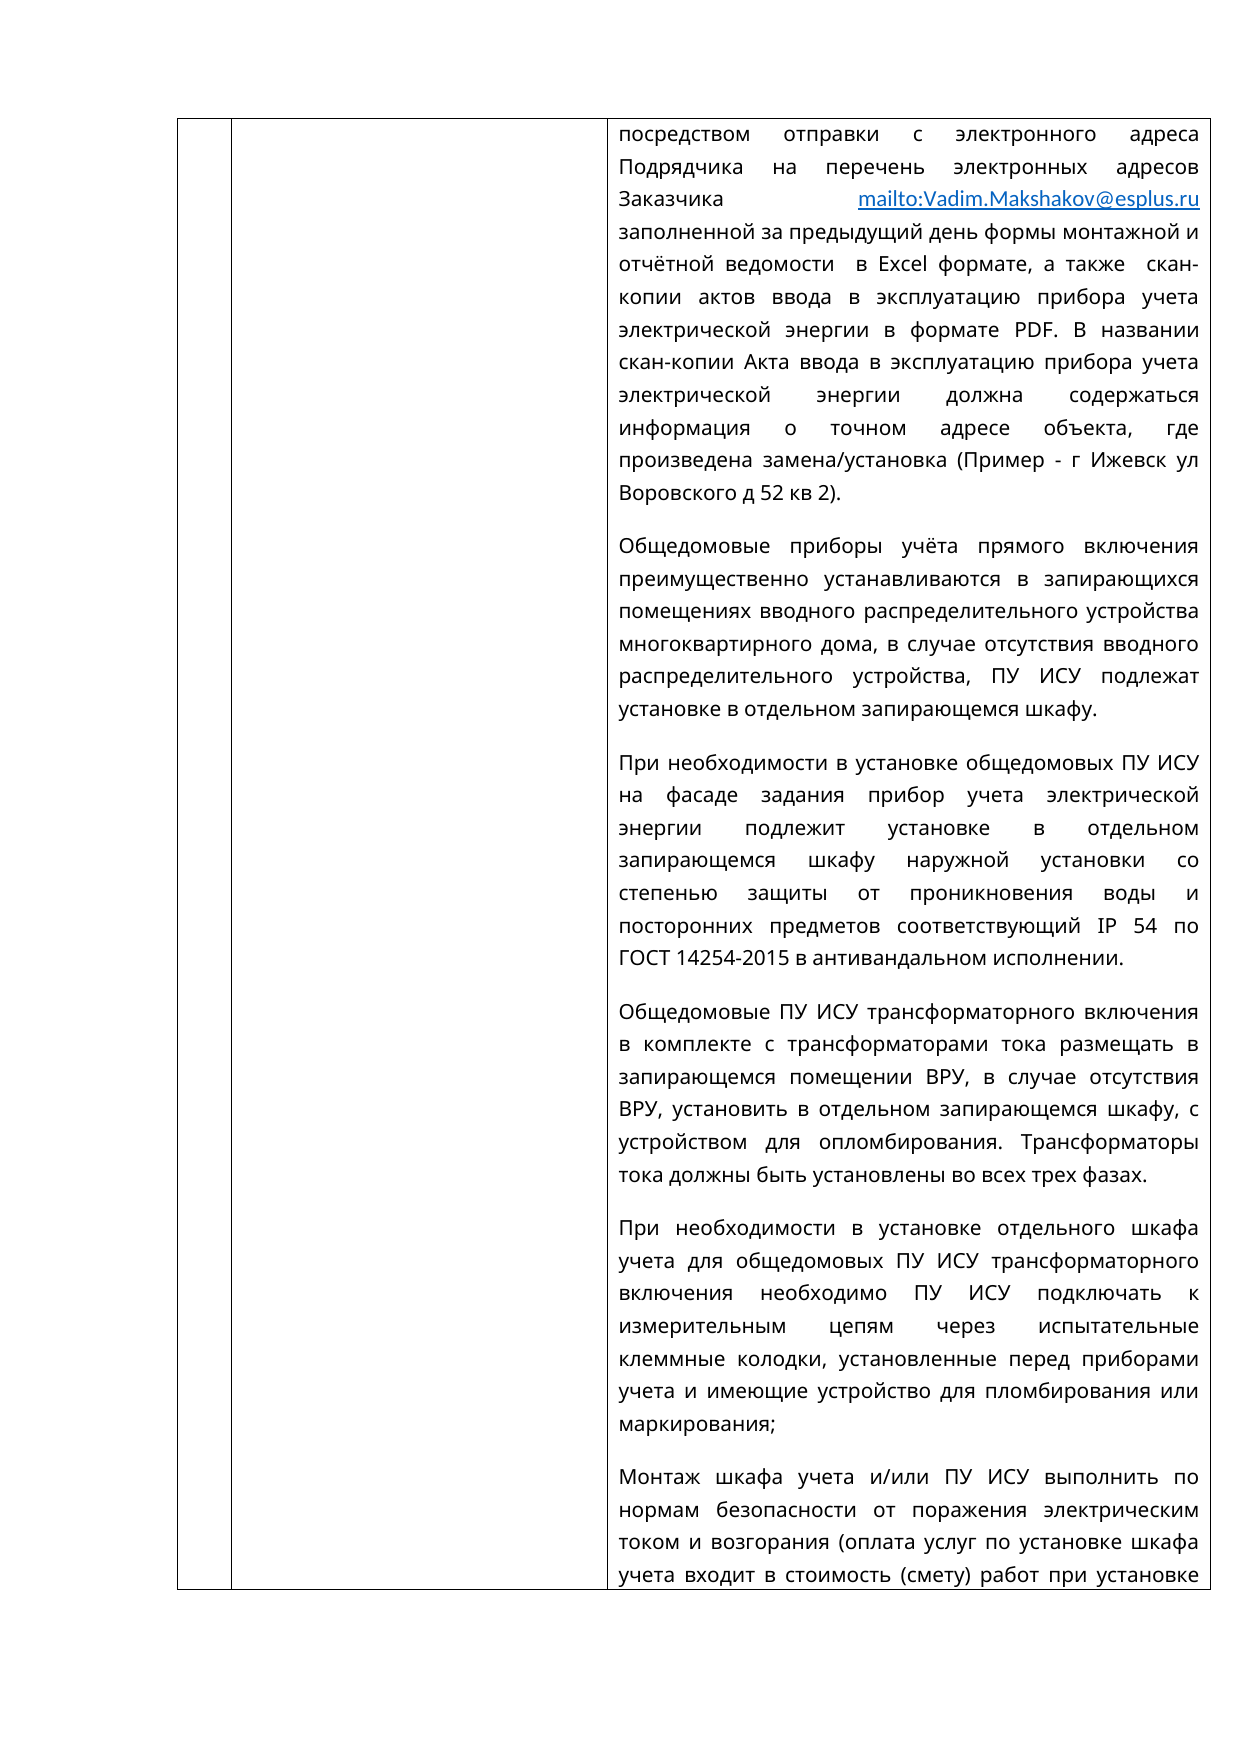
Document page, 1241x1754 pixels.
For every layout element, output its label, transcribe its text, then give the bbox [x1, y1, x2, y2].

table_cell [608, 119, 1210, 1588]
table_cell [232, 119, 607, 1588]
table_cell 5 [178, 119, 231, 1588]
